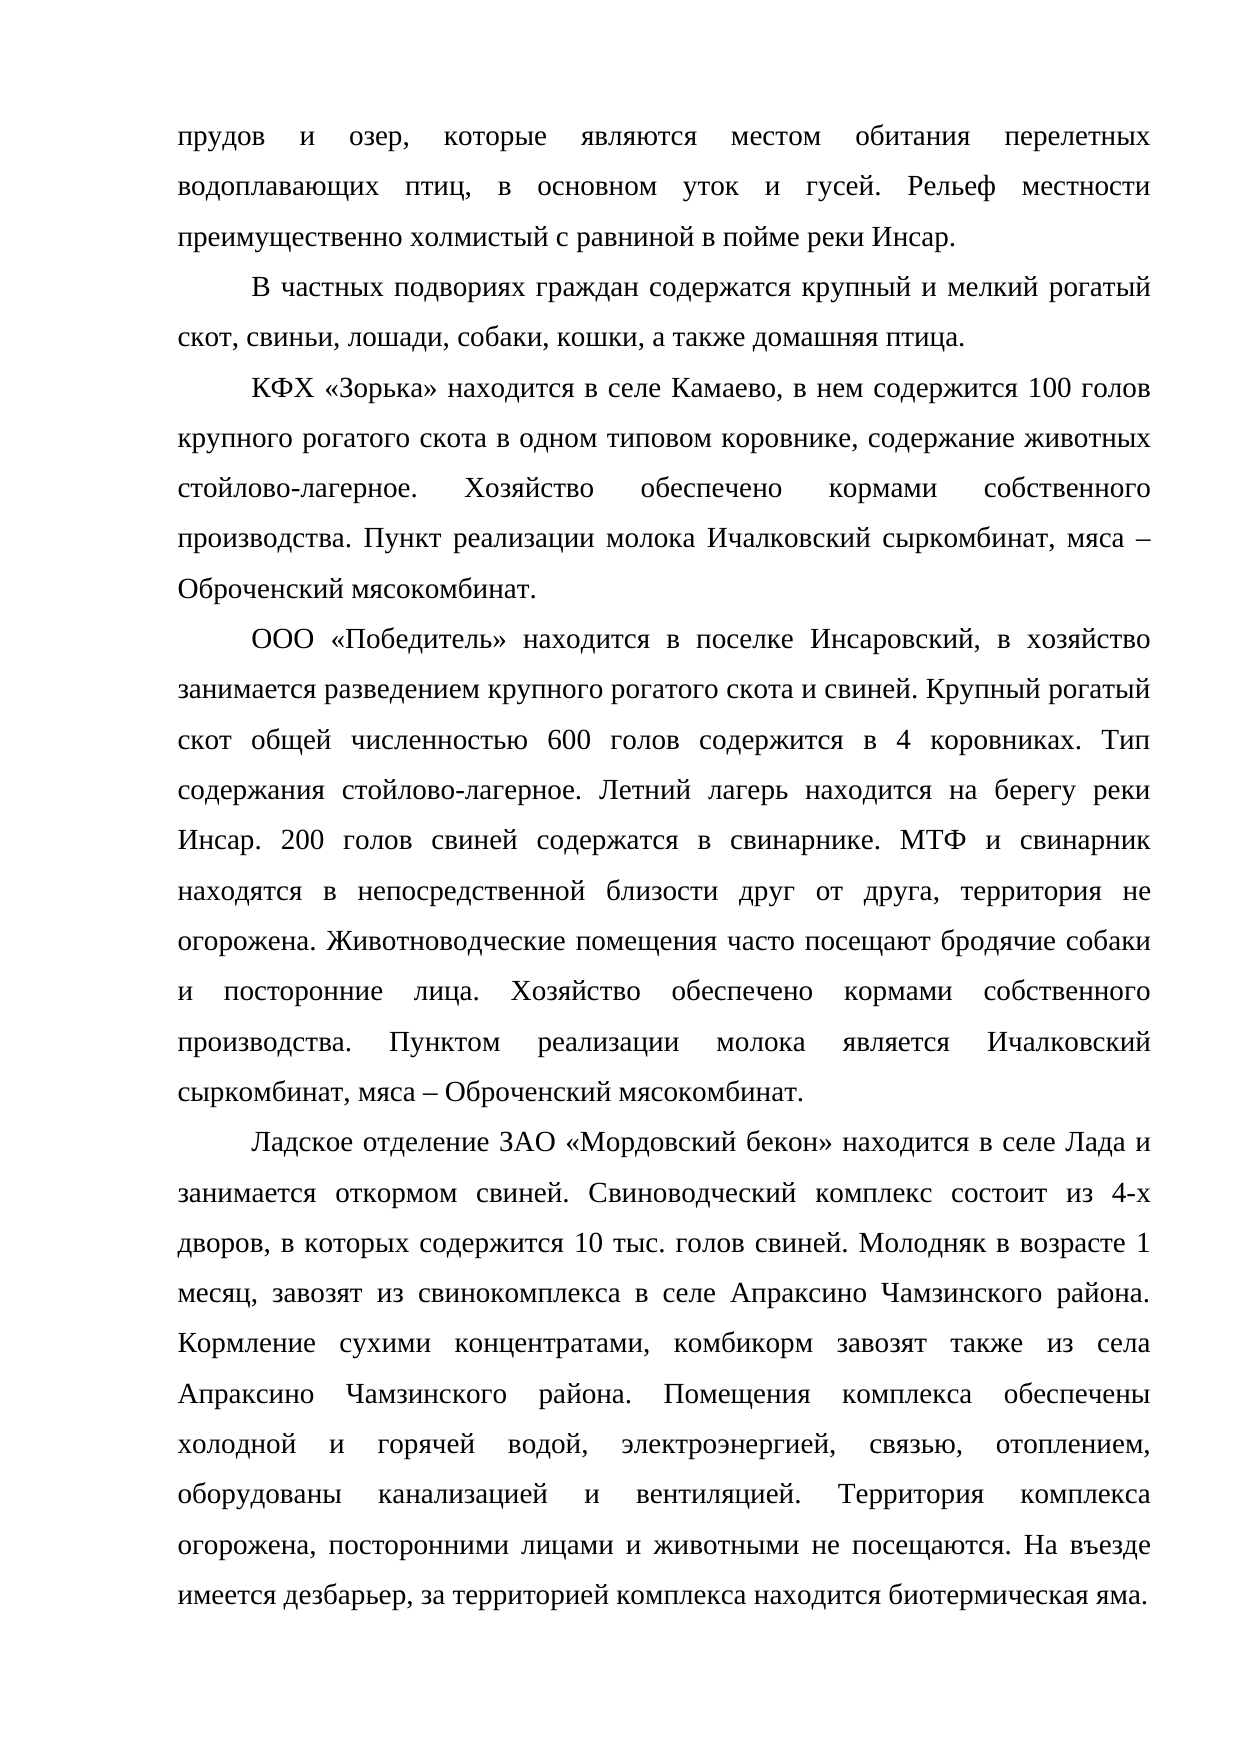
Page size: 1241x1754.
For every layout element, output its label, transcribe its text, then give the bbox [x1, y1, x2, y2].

text ООО «Победитель» находится в поселке Инсаровский, в хозяйство занимается разведением крупного рогатого скота и свиней. Крупный рогатый скот общей численностью 600 голов содержится коровниках. Тип содержания стойлово-лагерное. Летний лагерь находится на берегу реки Инсар. 200 голов свиней содержатся в свинарнике. МТФ и свинарник находятся в непосредственной близости друг от друга, территория не огорожена. Животноводческие помещения часто посещают бродячие собаки и посторонние лица. Хозяйство обеспечено кормами собственного производства. Пунктом реализации молока является Ичалковский сыркомбинат, мяса – Оброченский мясокомбинат. [177, 621, 1152, 1108]
text Ладское отделение ЗАО «Мордовский бекон» находится в селе Лада и занимается откормом свиней. Свиноводческий комплекс состоит из 4-х дворов, в которых содержится 10 тыс. голов свиней. Молодняк в возрасте 1 месяц, завозят из свинокомплекса в селе Апраксино Чамзинского района. Кормление сухими концентратами, комбикорм завозят также из села Апраксино Чамзинского района. Помещения комплекса обеспечены холодной и горячей водой, электроэнергией, связью, отоплением, оборудованы канализацией и вентиляцией. Территория комплекса огорожена, посторонними лицами и животными не посещаются. На въезде имеется дезбарьер, за территорией комплекса находится биотермическая яма. [177, 1124, 1152, 1611]
text КФХ «Зорька» находится в селе Камаево, в нем содержится 100 голов крупного рогатого скота в одном типовом коровнике, содержание животных стойлово-лагерное. Хозяйство обеспечено кормами собственного производства. Пункт реализации молока Ичалковский сыркомбинат, мяса – Оброченский мясокомбинат. [177, 370, 1152, 604]
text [177, 118, 1152, 252]
text В частных подвориях граждан содержатся крупный и мелкий рогатый скот, свиньи, лошади, собаки, кошки, а также домашняя птица. [177, 269, 1152, 353]
